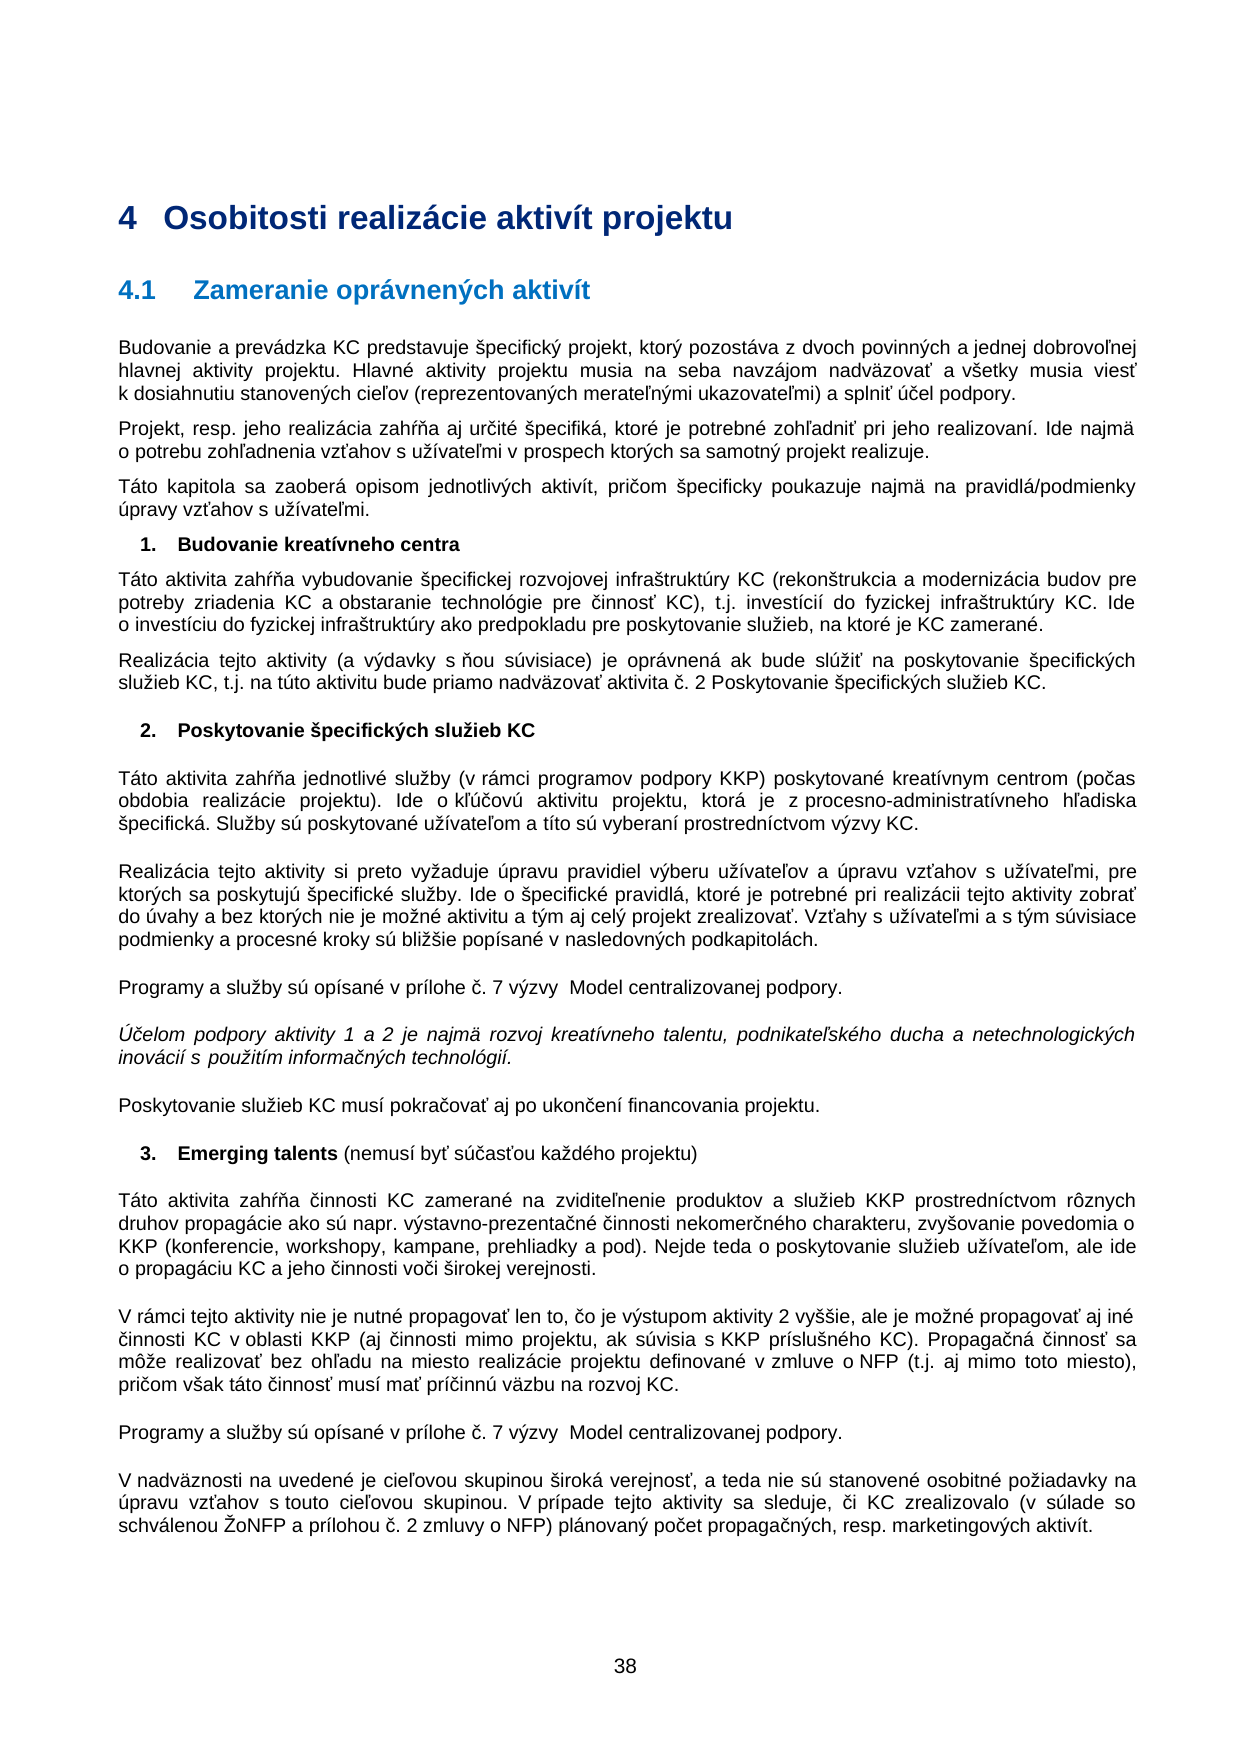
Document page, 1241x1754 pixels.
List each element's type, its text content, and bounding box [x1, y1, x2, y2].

subtitle Osobitosti realizácie aktivít projektu [118, 198, 1137, 236]
list Táto aktivita zahŕňa jednotlivé služby (v rámci programov podpory KKP) poskytované kreatívnym centrom (počas obdobia realizácie projektu). Ide o kľúčovú aktivitu projektu, ktorá je z procesno-administratívneho hľadiska špecifická. Služby sú poskytované užívateľom a títo sú vyberaní prostredníctvom výzvy KC. [118, 767, 1137, 835]
list V nadväznosti na uvedené je cieľovou skupinou široká verejnosť, a teda nie sú stanovené osobitné požiadavky na úpravu vzťahov s touto cieľovou skupinou. V prípade tejto aktivity sa sleduje, či KC zrealizovalo (v súlade so schválenou ŽoNFP a prílohou č. 2 zmluvy o NFP) plánovaný počet propagačných, resp. marketingových aktivít. [118, 1468, 1137, 1537]
list Poskytovanie špecifických služieb KC [140, 719, 1137, 742]
list Poskytovanie služieb KC musí pokračovať aj po ukončení financovania projektu. [118, 1094, 1137, 1116]
list Projekt, resp. jeho realizácia zahŕňa aj určité špecifiká, ktoré je potrebné zohľadniť pri jeho realizovaní. Ide najmä o potrebu zohľadnenia vzťahov s užívateľmi v prospech ktorých sa samotný projekt realizuje. [118, 417, 1137, 462]
subtitle Zameranie oprávnených aktivít [118, 274, 1137, 305]
list Realizácia tejto aktivity si preto vyžaduje úpravu pravidiel výberu užívateľov a úpravu vzťahov s užívateľmi, pre ktorých sa poskytujú špecifické služby. Ide o špecifické pravidlá, ktoré je potrebné pri realizácii tejto aktivity zobrať do úvahy a bez ktorých nie je možné aktivitu a tým aj celý projekt zrealizovať. Vzťahy s užívateľmi a s tým súvisiace podmienky a procesné kroky sú bližšie popísané v nasledovných podkapitolách. [118, 860, 1137, 951]
list Programy a služby sú opísané v prílohe č. 7 výzvy Model centralizovanej podpory. [118, 976, 1137, 998]
list Účelom podpory aktivity 1 a 2 je najmä rozvoj kreatívneho talentu, podnikateľského ducha a netechnologických inovácií s použitím informačných technológií. [118, 1023, 1137, 1069]
list Budovanie kreatívneho centra [140, 533, 1137, 555]
list Táto aktivita zahŕňa vybudovanie špecifickej rozvojovej infraštruktúry KC (rekonštrukcia a modernizácia budov pre potreby zriadenia KC a obstaranie technológie pre činnosť KC), t.j. investícií do fyzickej infraštruktúry KC. Ide o investíciu do fyzickej infraštruktúry ako predpokladu pre poskytovanie služieb, na ktoré je KC zamerané. [118, 568, 1137, 636]
list Realizácia tejto aktivity (a výdavky s ňou súvisiace) je oprávnená ak bude slúžiť na poskytovanie špecifických služieb KC, t.j. na túto aktivitu bude priamo nadväzovať aktivita č. 2 Poskytovanie špecifických služieb KC. [118, 648, 1137, 694]
list V rámci tejto aktivity nie je nutné propagovať len to, čo je výstupom aktivity 2 vyššie, ale je možné propagovať aj iné činnosti KC v oblasti KKP (aj činnosti mimo projektu, ak súvisia s KKP príslušného KC). Propagačná činnosť sa môže realizovať bez ohľadu na miesto realizácie projektu definované v zmluve o NFP (t.j. aj mimo toto miesto), pričom však táto činnosť musí mať príčinnú väzbu na rozvoj KC. [118, 1305, 1137, 1396]
list Táto aktivita zahŕňa činnosti KC zamerané na zviditeľnenie produktov a služieb KKP prostredníctvom rôznych druhov propagácie ako sú napr. výstavno-prezentačné činnosti nekomerčného charakteru, zvyšovanie povedomia o KKP (konferencie, workshopy, kampane, prehliadky a pod). Nejde teda o poskytovanie služieb užívateľom, ale ide o propagáciu KC a jeho činnosti voči širokej verejnosti. [118, 1189, 1137, 1280]
list Táto kapitola sa zaoberá opisom jednotlivých aktivít, pričom špecificky poukazuje najmä na pravidlá/podmienky úpravy vzťahov s užívateľmi. [118, 475, 1137, 520]
list Budovanie a prevádzka KC predstavuje špecifický projekt, ktorý pozostáva z dvoch povinných a jednej dobrovoľnej hlavnej aktivity projektu. Hlavné aktivity projektu musia na seba navzájom nadväzovať a všetky musia viesť k dosiahnutiu stanovených cieľov (reprezentovaných merateľnými ukazovateľmi) a splniť účel podpory. [118, 336, 1137, 404]
list Programy a služby sú opísané v prílohe č. 7 výzvy Model centralizovanej podpory. [118, 1421, 1137, 1443]
list Emerging talents (nemusí byť súčasťou každého projektu) [140, 1141, 1137, 1164]
